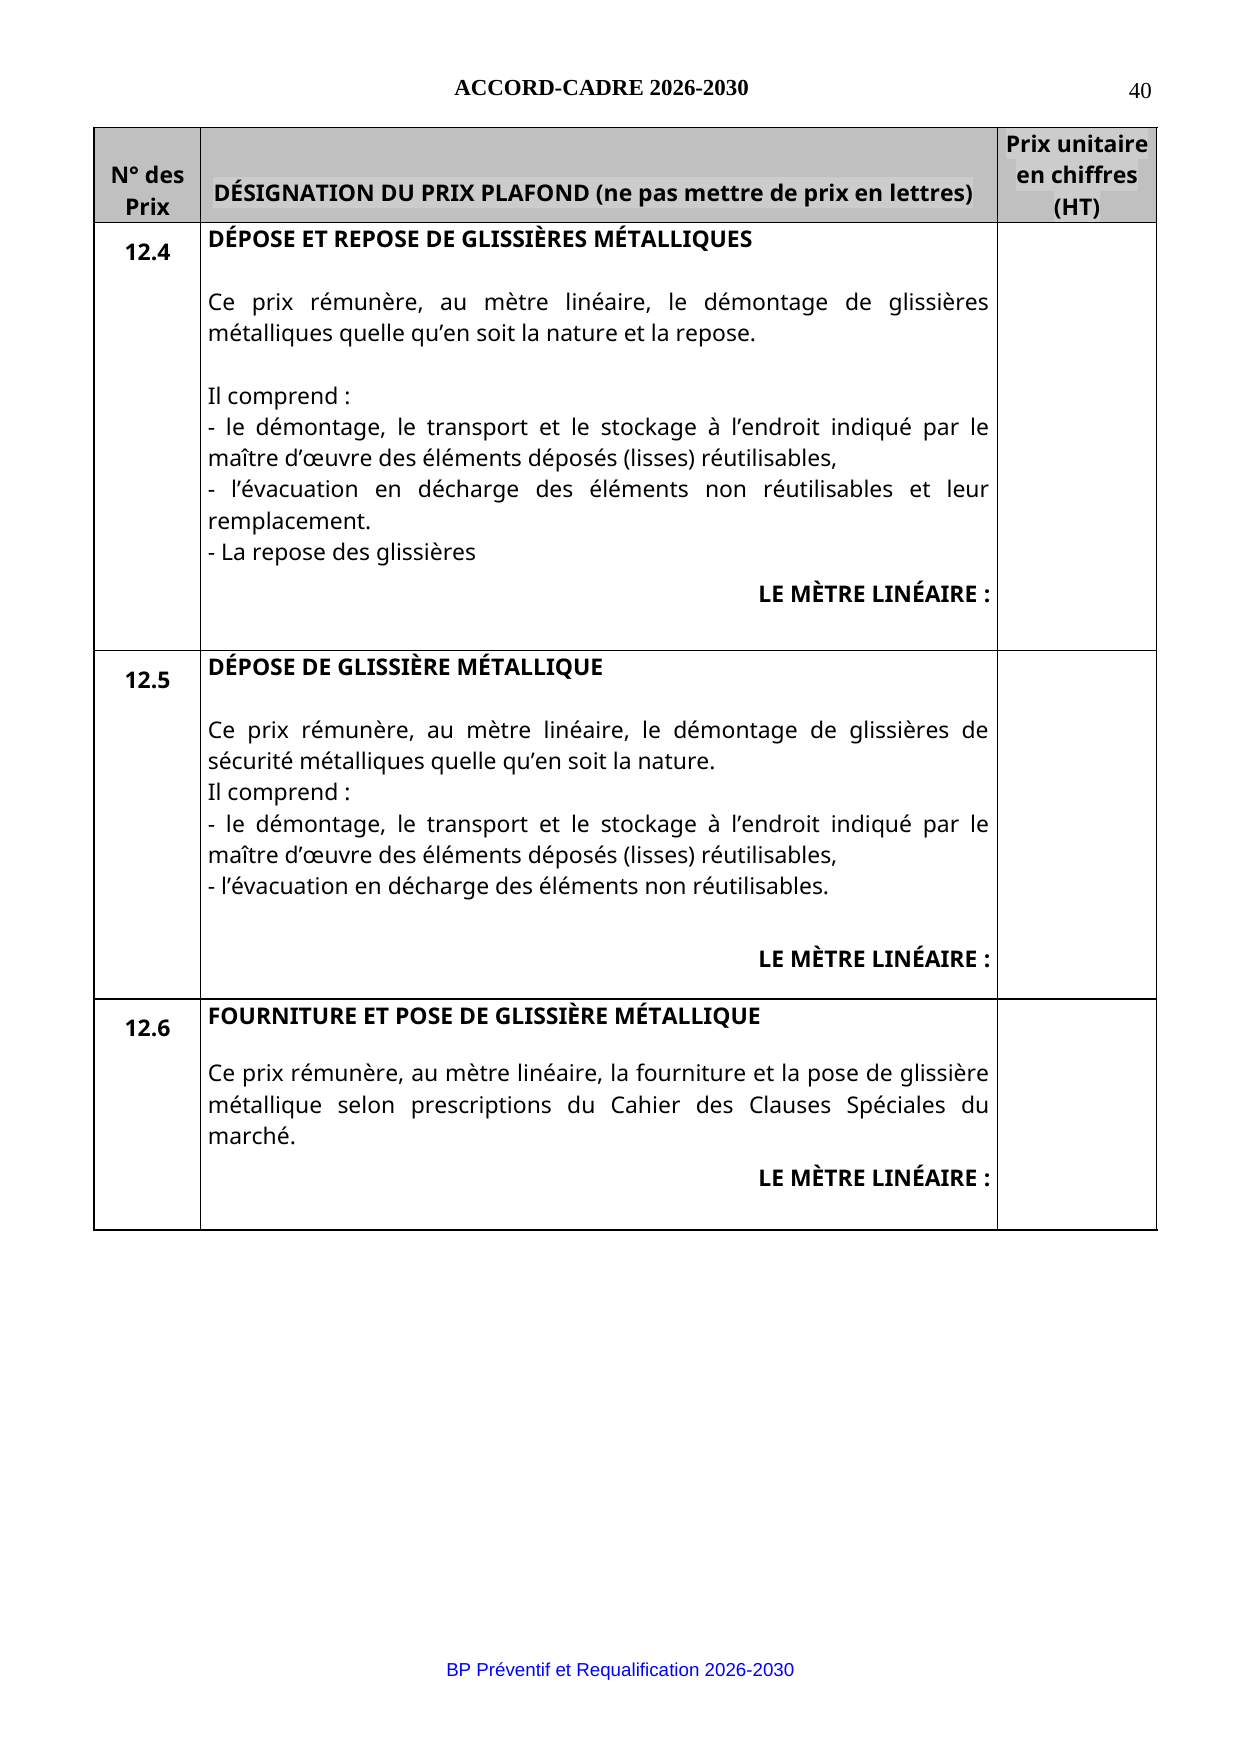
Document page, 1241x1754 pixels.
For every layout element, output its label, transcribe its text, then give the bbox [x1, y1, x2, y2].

table_cell 12.6 [95, 1000, 200, 1229]
table_header Prix unitaire en chiffres (HT) [998, 128, 1054, 222]
table_header DÉSIGNATION DU PRIX PLAFOND (ne pas mettre de prix en lettres) [201, 128, 997, 222]
table_cell 12.5 [95, 651, 200, 998]
table_cell [998, 223, 1156, 650]
table_cell [998, 651, 1156, 998]
table_cell [998, 1000, 1156, 1229]
table_cell DÉPOSE ET REPOSE DE GLISSIÈRES MÉTALLIQUES Ce prix rémunère, au mètre linéaire, le démontage de glissières métalliques quelle qu’en soit la nature et la repose. Il comprend : - le démontage, le transport et le stockage à l’endroit indiqué par le maître d’œuvre des éléments déposés (lisses) réutilisables, - l’évacuation en décharge des éléments non réutilisables et leur remplacement. - La repose des glissières LE MÈTRE LINÉAIRE : [201, 223, 997, 650]
table_cell DÉPOSE DE GLISSIÈRE MÉTALLIQUE Ce prix rémunère, au mètre linéaire, le démontage de glissières de sécurité métalliques quelle qu’en soit la nature. Il comprend : - le démontage, le transport et le stockage à l’endroit indiqué par le maître d’œuvre des éléments déposés (lisses) réutilisables, - l’évacuation en décharge des éléments non réutilisables. LE MÈTRE LINÉAIRE : [201, 651, 997, 998]
table_cell 12.4 [95, 223, 200, 650]
table_header N° des Prix [95, 128, 200, 222]
table_header Prix unitaire en chiffres (HT) [1100, 128, 1156, 222]
table_cell FOURNITURE ET POSE DE GLISSIÈRE MÉTALLIQUE Ce prix rémunère, au mètre linéaire, la fourniture et la pose de glissière métallique selon prescriptions du Cahier des Clauses Spéciales du marché. LE MÈTRE LINÉAIRE : [201, 1000, 997, 1229]
